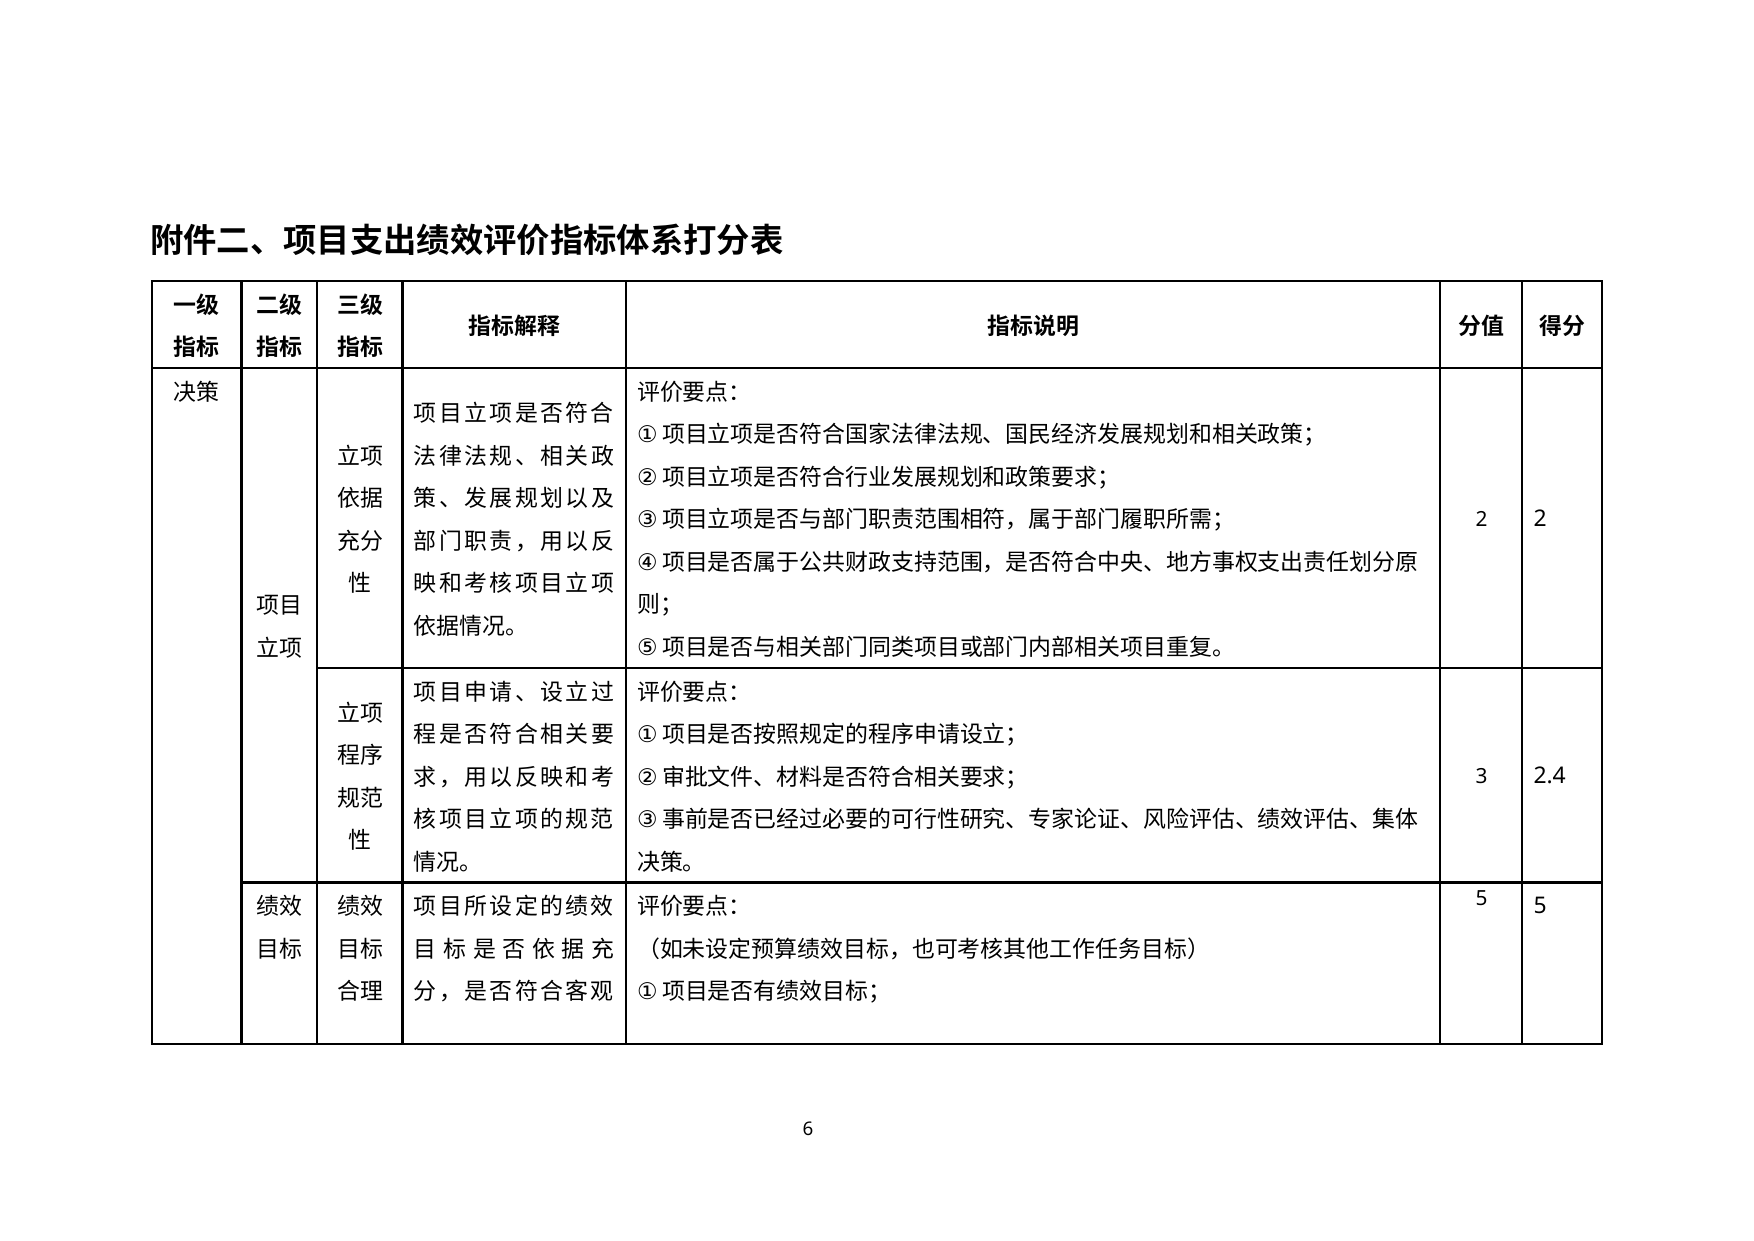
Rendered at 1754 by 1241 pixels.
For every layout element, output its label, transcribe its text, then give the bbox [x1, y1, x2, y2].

table_cell 评价要点： ①项目是否按照规定的程序申请设立； ②审批文件、材料是否符合相关要求； ③事前是否已经过必要的可行性研究、专家论证、风险评估、绩效评估、集体决策。 [627, 669, 1439, 881]
table_cell 立项程序 规范性 [318, 669, 401, 881]
table_header 指标说明 [627, 282, 1439, 367]
table_cell 2.4 [1523, 669, 1601, 881]
table_cell 绩效目标 [243, 884, 316, 1043]
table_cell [627, 884, 1439, 1043]
table_cell 2 [1523, 369, 1601, 667]
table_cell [404, 884, 625, 1043]
subtitle 附件二、项目支出绩效评价指标体系打分表 [150, 195, 1604, 280]
table_cell 立项依据 充分性 [318, 369, 401, 667]
table_cell 5 [1441, 884, 1521, 1043]
table_cell 决策 [153, 369, 240, 1043]
table_header 指标解释 [404, 282, 625, 367]
table_header 分值 [1441, 282, 1521, 367]
table_cell 项目申请、设立过程是否符合相关要求，用以反映和考核项目立项的规范情况。 [404, 669, 625, 881]
table_header 得分 [1523, 282, 1601, 367]
table_cell 项目立项 [243, 369, 316, 881]
table_header 三级指标 [318, 282, 401, 367]
table_header 一级指标 [153, 282, 240, 367]
table_cell 5 [1523, 884, 1601, 1043]
table_cell 2 [1441, 369, 1521, 667]
table_cell 3 [1441, 669, 1521, 881]
table_cell 评价要点： ①项目立项是否符合国家法律法规、国民经济发展规划和相关政策； ②项目立项是否符合行业发展规划和政策要求； ③项目立项是否与部门职责范围相符，属于部门履职所需； ④项目是否属于公共财政支持范围，是否符合中央、地方事权支出责任划分原则； ⑤项目是否与相关部门同类项目或部门内部相关项目重复。 [627, 369, 1439, 667]
table_header 二级指标 [243, 282, 316, 367]
table_cell 绩效目标 合理性 [318, 884, 401, 1043]
table_cell 项目立项是否符合法律法规、相关政策、发展规划以及部门职责，用以反映和考核项目立项依据情况。 [404, 369, 625, 667]
